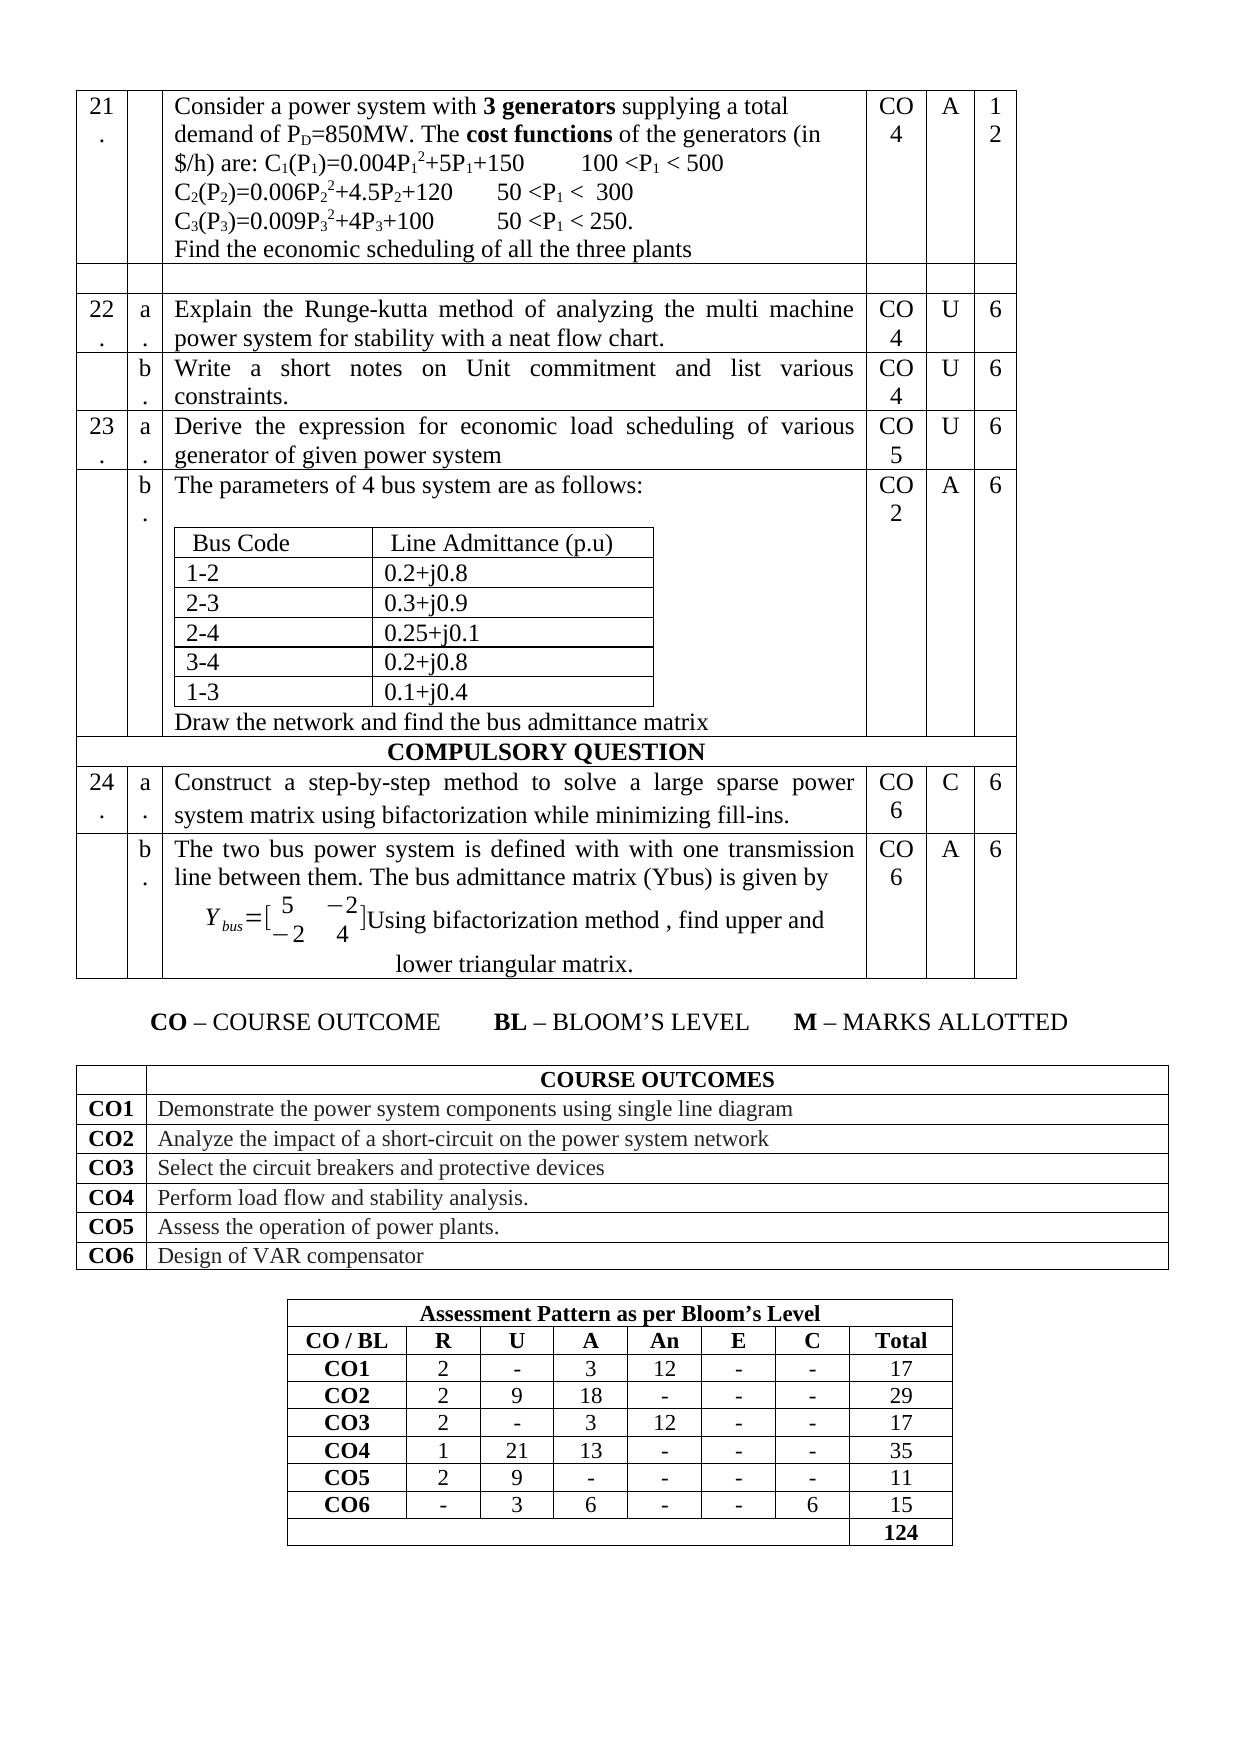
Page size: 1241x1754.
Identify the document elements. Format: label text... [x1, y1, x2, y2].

table_cell CO4 [288, 1437, 406, 1463]
table_cell 6 [975, 470, 1016, 736]
table_header [77, 1066, 146, 1094]
table_cell The parameters of 4 bus system are as follows: Draw the network and find the bus admittance matrix [163, 470, 866, 736]
table_cell 11 [850, 1464, 952, 1491]
table_cell Analyze the impact of a short-circuit on the power system network [147, 1125, 1168, 1153]
table_cell a. [128, 767, 162, 833]
table_cell 17 [850, 1355, 952, 1381]
table_cell An [628, 1327, 701, 1353]
table_cell 124 [850, 1519, 952, 1545]
table_cell Perform load flow and stability analysis. [147, 1184, 1168, 1212]
table_cell Total [850, 1327, 952, 1353]
table_cell 24. [77, 767, 127, 833]
table_cell - [702, 1409, 775, 1436]
table_cell 21. [77, 91, 127, 263]
table_cell CO6 [288, 1492, 406, 1518]
table_cell U [481, 1327, 553, 1353]
table_cell 1 [407, 1437, 480, 1463]
table_cell b. [128, 470, 162, 736]
table_cell CO2 [77, 1125, 146, 1153]
table_cell b. [128, 353, 162, 410]
table_cell 12 [628, 1355, 701, 1381]
table_cell 23. [77, 411, 127, 469]
table_cell - [407, 1492, 480, 1518]
table_cell CO2 [288, 1382, 406, 1408]
table_cell [288, 1519, 849, 1545]
table_cell CO4 [77, 1184, 146, 1212]
table_cell 12 [628, 1409, 701, 1436]
table_cell Derive the expression for economic load scheduling of various generator of given power system [163, 411, 866, 469]
table_cell 2 [407, 1382, 480, 1408]
table_cell - [776, 1355, 849, 1381]
table_cell - [702, 1355, 775, 1381]
table_cell E [702, 1327, 775, 1353]
text CO – COURSE OUTCOME BL – BLOOM’S LEVEL M – MARKS ALLOTTED [150, 1007, 1090, 1036]
table_cell [77, 353, 127, 410]
table_cell - [628, 1464, 701, 1491]
table_cell 6 [975, 294, 1016, 352]
table_cell 13 [554, 1437, 627, 1463]
table_cell CO5 [77, 1213, 146, 1242]
table_cell CO6 [77, 1243, 146, 1269]
table_cell 6 [975, 767, 1016, 833]
table_cell 22. [77, 294, 127, 352]
table_cell U [927, 294, 974, 352]
table_cell 3 [481, 1492, 553, 1518]
table_cell CO5 [288, 1464, 406, 1491]
table_header Assessment Pattern as per Bloom’s Level [288, 1300, 952, 1326]
table_cell Assess the operation of power plants. [147, 1213, 1168, 1242]
table_cell - [702, 1492, 775, 1518]
table_cell 2 [407, 1355, 480, 1381]
table_cell CO4 [867, 353, 926, 410]
table_cell - [554, 1464, 627, 1491]
table_cell CO4 [867, 91, 926, 263]
table_cell 9 [481, 1464, 553, 1491]
table_cell Select the circuit breakers and protective devices [147, 1154, 1168, 1183]
table_cell CO5 [867, 411, 926, 469]
table_cell 35 [850, 1437, 952, 1463]
table_cell U [927, 353, 974, 410]
table_cell [163, 264, 866, 293]
table_cell - [628, 1492, 701, 1518]
table_cell R [407, 1327, 480, 1353]
table_cell 12 [975, 91, 1016, 263]
table_cell a. [128, 294, 162, 352]
table_cell 6 [975, 834, 1016, 977]
table_cell 6 [975, 353, 1016, 410]
table_cell b. [128, 834, 162, 977]
table_cell 2 [407, 1409, 480, 1436]
table_cell 6 [554, 1492, 627, 1518]
table_cell A [927, 834, 974, 977]
table_cell 9 [481, 1382, 553, 1408]
table_cell [128, 91, 162, 263]
table_cell 6 [776, 1492, 849, 1518]
table_cell Design of VAR compensator [147, 1243, 1168, 1269]
table_cell - [776, 1409, 849, 1436]
table_cell [975, 264, 1016, 293]
table_cell CO3 [288, 1409, 406, 1436]
table_cell - [776, 1382, 849, 1408]
table_cell - [481, 1355, 553, 1381]
table_cell CO4 [867, 294, 926, 352]
table_cell The two bus power system is defined with with one transmission line between them. The bus admittance matrix (Ybus) is given by Using bifactorization method , find upper and lower triangular matrix. [163, 834, 866, 977]
table_cell - [776, 1464, 849, 1491]
table_cell [77, 834, 127, 977]
table_cell 2 [407, 1464, 480, 1491]
table_cell - [776, 1437, 849, 1463]
table_cell Explain the Runge-kutta method of analyzing the multi machine power system for stability with a neat flow chart. [163, 294, 866, 352]
table_cell 6 [975, 411, 1016, 469]
table_cell [128, 264, 162, 293]
table_cell CO1 [288, 1355, 406, 1381]
table_cell A [927, 470, 974, 736]
table_cell CO2 [867, 470, 926, 736]
table_cell 18 [554, 1382, 627, 1408]
table_cell A [927, 91, 974, 263]
table_cell [77, 264, 127, 293]
table_cell CO1 [77, 1095, 146, 1124]
table_cell CO / BL [288, 1327, 406, 1353]
table_cell CO3 [77, 1154, 146, 1183]
table_cell - [628, 1437, 701, 1463]
table_cell C [927, 767, 974, 833]
table_cell Construct a step-by-step method to solve a large sparse power system matrix using bifactorization while minimizing fill-ins. [163, 767, 866, 833]
table_cell COMPULSORY QUESTION [77, 737, 1016, 766]
table_cell a. [128, 411, 162, 469]
table_cell 29 [850, 1382, 952, 1408]
table_cell CO6 [867, 767, 926, 833]
table_cell [867, 264, 926, 293]
table_cell 3 [554, 1409, 627, 1436]
table_cell - [702, 1437, 775, 1463]
table_cell - [628, 1382, 701, 1408]
table_cell - [481, 1409, 553, 1436]
table_cell 3 [554, 1355, 627, 1381]
table_cell CO6 [867, 834, 926, 977]
table_cell [927, 264, 974, 293]
table_cell 21 [481, 1437, 553, 1463]
table_cell Consider a power system with 3 generators supplying a total demand of PD=850MW. The cost functions of the generators (in $/h) are: C1(P1)=0.004P12+5P1+150 100 <P1 < 500 C2(P2)=0.006P22+4.5P2+120 50 <P1 < 300 C3(P3)=0.009P32+4P3+100 50 <P1 < 250. Find the economic scheduling of all the three plants [163, 91, 866, 263]
table_cell U [927, 411, 974, 469]
table_cell Demonstrate the power system components using single line diagram [147, 1095, 1168, 1124]
table_cell - [702, 1382, 775, 1408]
table_cell 17 [850, 1409, 952, 1436]
table_cell - [702, 1464, 775, 1491]
table_cell [77, 470, 127, 736]
table_cell 15 [850, 1492, 952, 1518]
table_header COURSE OUTCOMES [147, 1066, 1168, 1094]
table_cell A [554, 1327, 627, 1353]
table_cell Write a short notes on Unit commitment and list various constraints. [163, 353, 866, 410]
table_cell C [776, 1327, 849, 1353]
